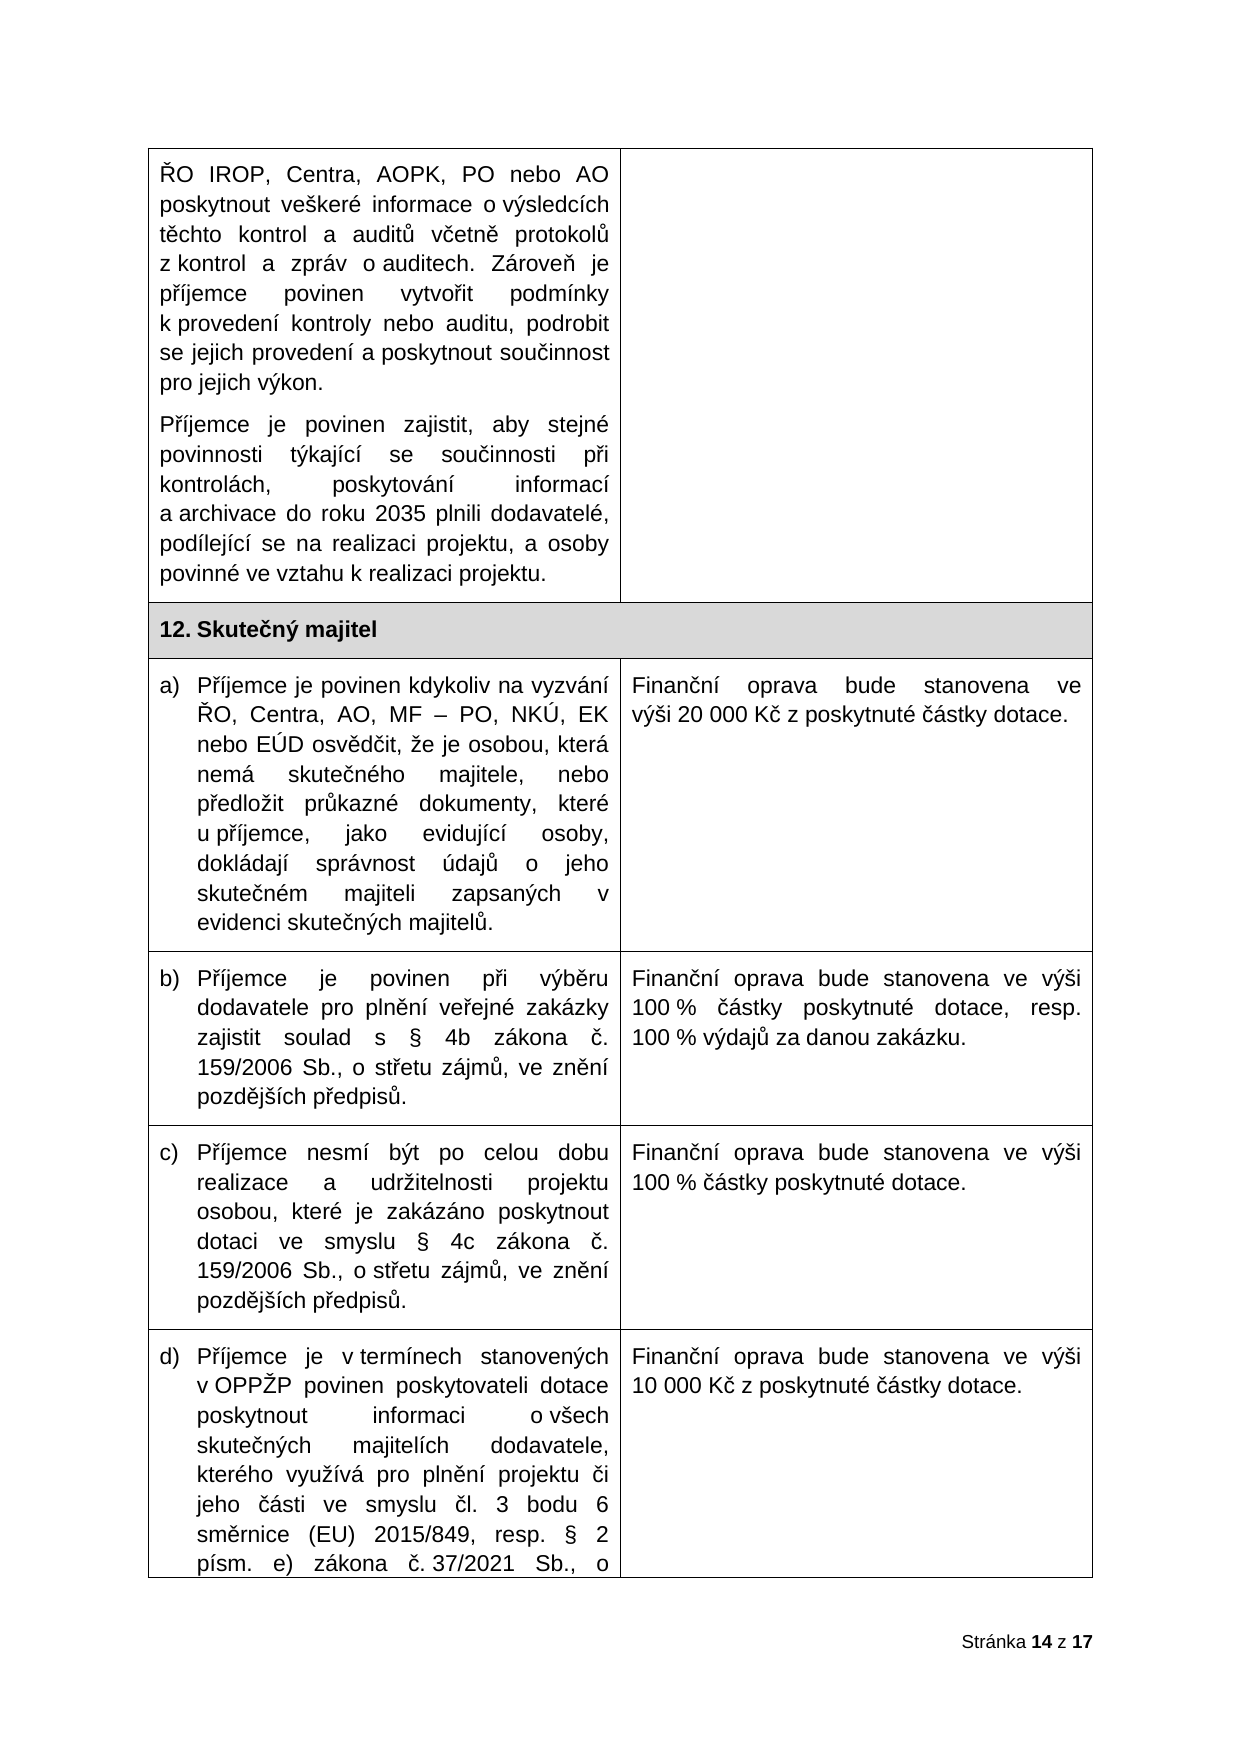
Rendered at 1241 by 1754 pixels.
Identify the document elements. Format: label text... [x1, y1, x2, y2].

table_cell Skutečný majitel [149, 603, 1092, 658]
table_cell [621, 149, 1092, 602]
table_cell Finanční oprava bude stanovena ve výši 100 % částky poskytnuté dotace, resp. 100 % výdajů za danou zakázku. [621, 952, 1092, 1125]
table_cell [621, 1330, 1092, 1577]
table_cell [149, 149, 620, 602]
table_cell Příjemce nesmí být po celou dobu realizace a udržitelnosti projektu osobou, které je zakázáno poskytnout dotaci ve smyslu § 4c zákona č. 159/2006 Sb., o střetu zájmů, ve znění pozdějších předpisů. [149, 1126, 620, 1329]
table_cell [149, 1330, 620, 1577]
table_cell Finanční oprava bude stanovena ve výši 100 % částky poskytnuté dotace. [621, 1126, 1092, 1329]
table_cell Příjemce je povinen kdykoliv na vyzvání ŘO, Centra, AO, MF – PO, NKÚ, EK nebo EÚD osvědčit, že je osobou, která nemá skutečného majitele, nebo předložit průkazné dokumenty, které u příjemce, jako evidující osoby, dokládají správnost údajů o jeho skutečném majiteli zapsaných v evidenci skutečných majitelů. [149, 659, 620, 951]
table_cell Finanční oprava bude stanovena ve výši 20 000 Kč z poskytnuté částky dotace. [621, 659, 1092, 951]
table_cell Příjemce je povinen při výběru dodavatele pro plnění veřejné zakázky zajistit soulad s § 4b zákona č. 159/2006 Sb., o střetu zájmů, ve znění pozdějších předpisů. [149, 952, 620, 1125]
